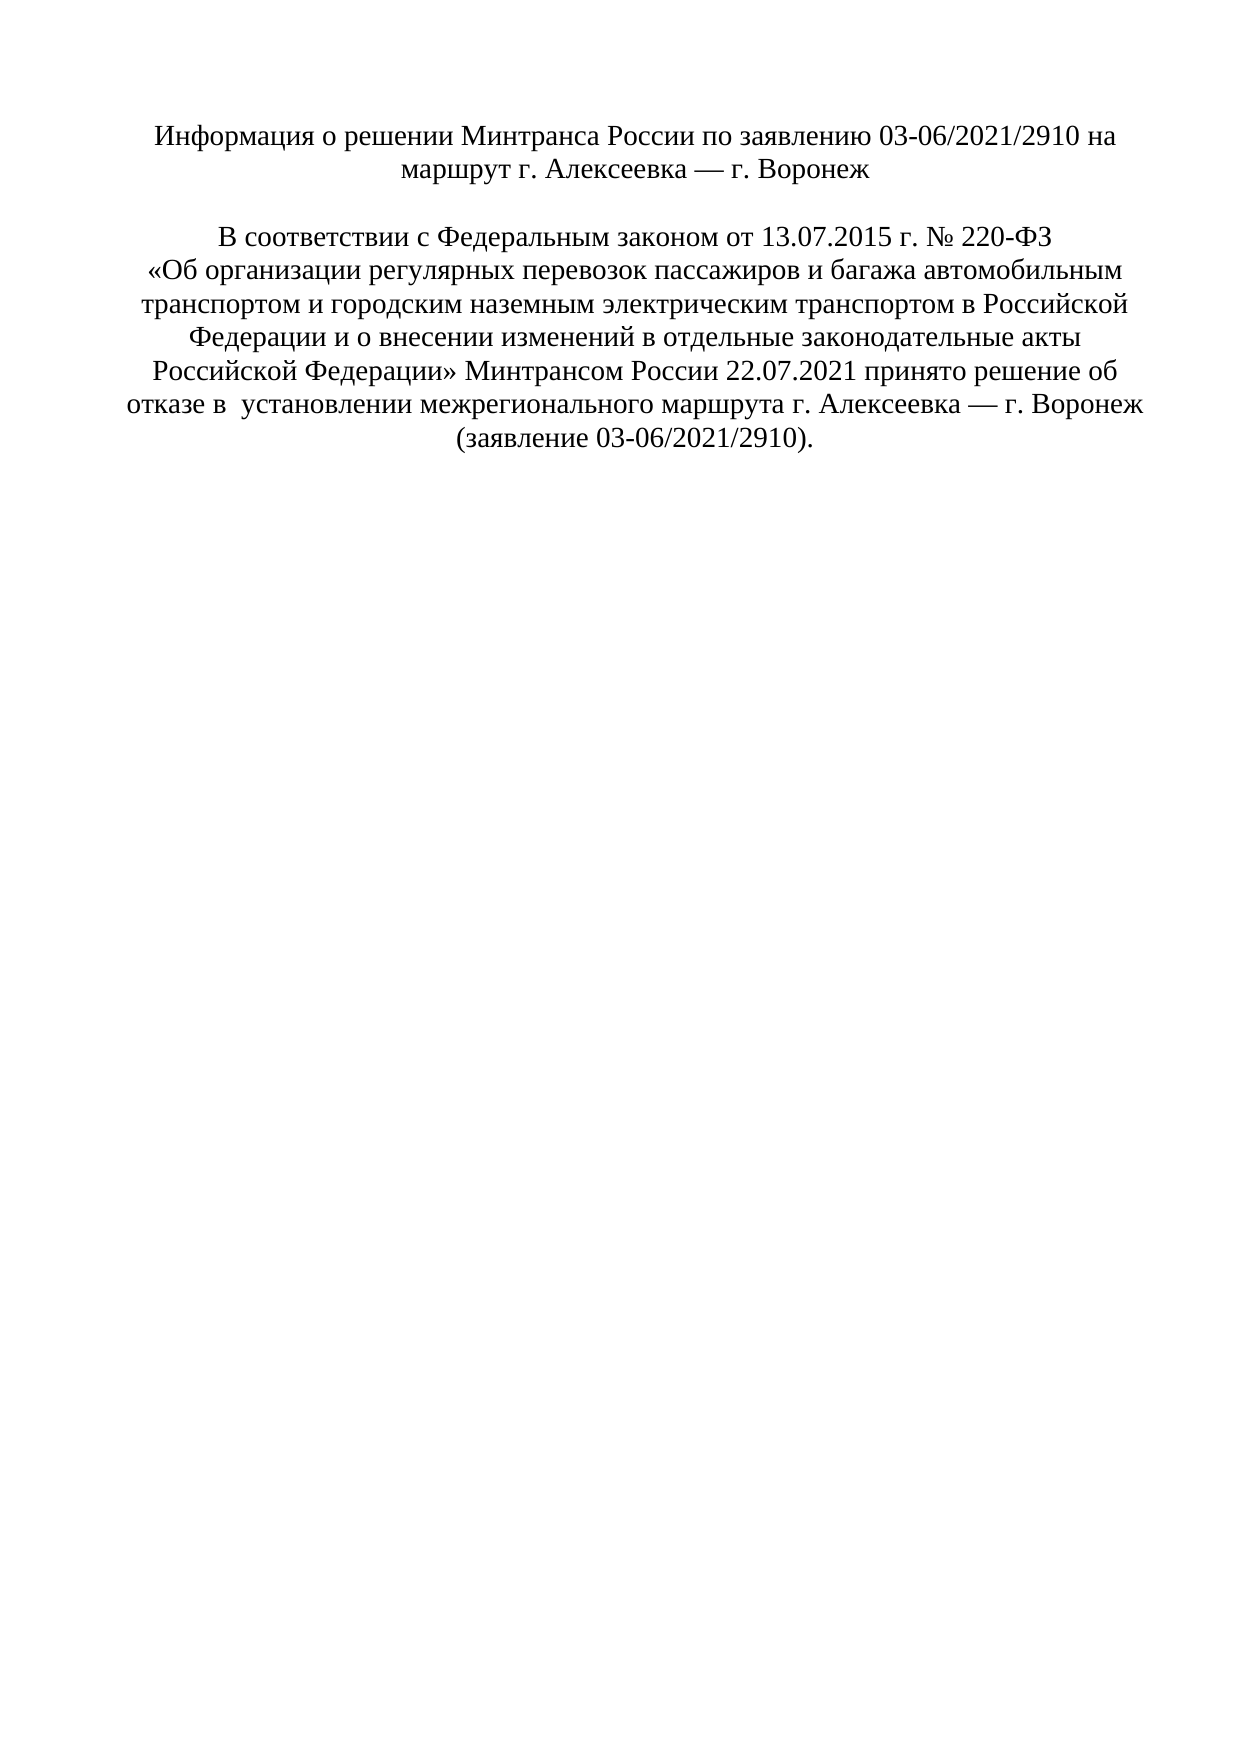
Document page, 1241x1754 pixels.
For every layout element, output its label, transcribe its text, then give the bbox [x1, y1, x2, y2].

text Информация о решении Минтранса России по заявлению 03-06/2021/2910 на маршрут г. Алексеевка — г. Воронеж [118, 118, 1152, 185]
text В соответствии с Федеральным законом от 13.07.2015 г. № 220-ФЗ «Об организации регулярных перевозок пассажиров и багажа автомобильным транспортом и городским наземным электрическим транспортом в Российской Федерации и о внесении изменений в отдельные законодательные акты Российской Федерации» Минтрансом России 22.07.2021 принято решение об отказе в установлении межрегионального маршрута г. Алексеевка — г. Воронеж (заявление 03-06/2021/2910). [118, 219, 1152, 453]
